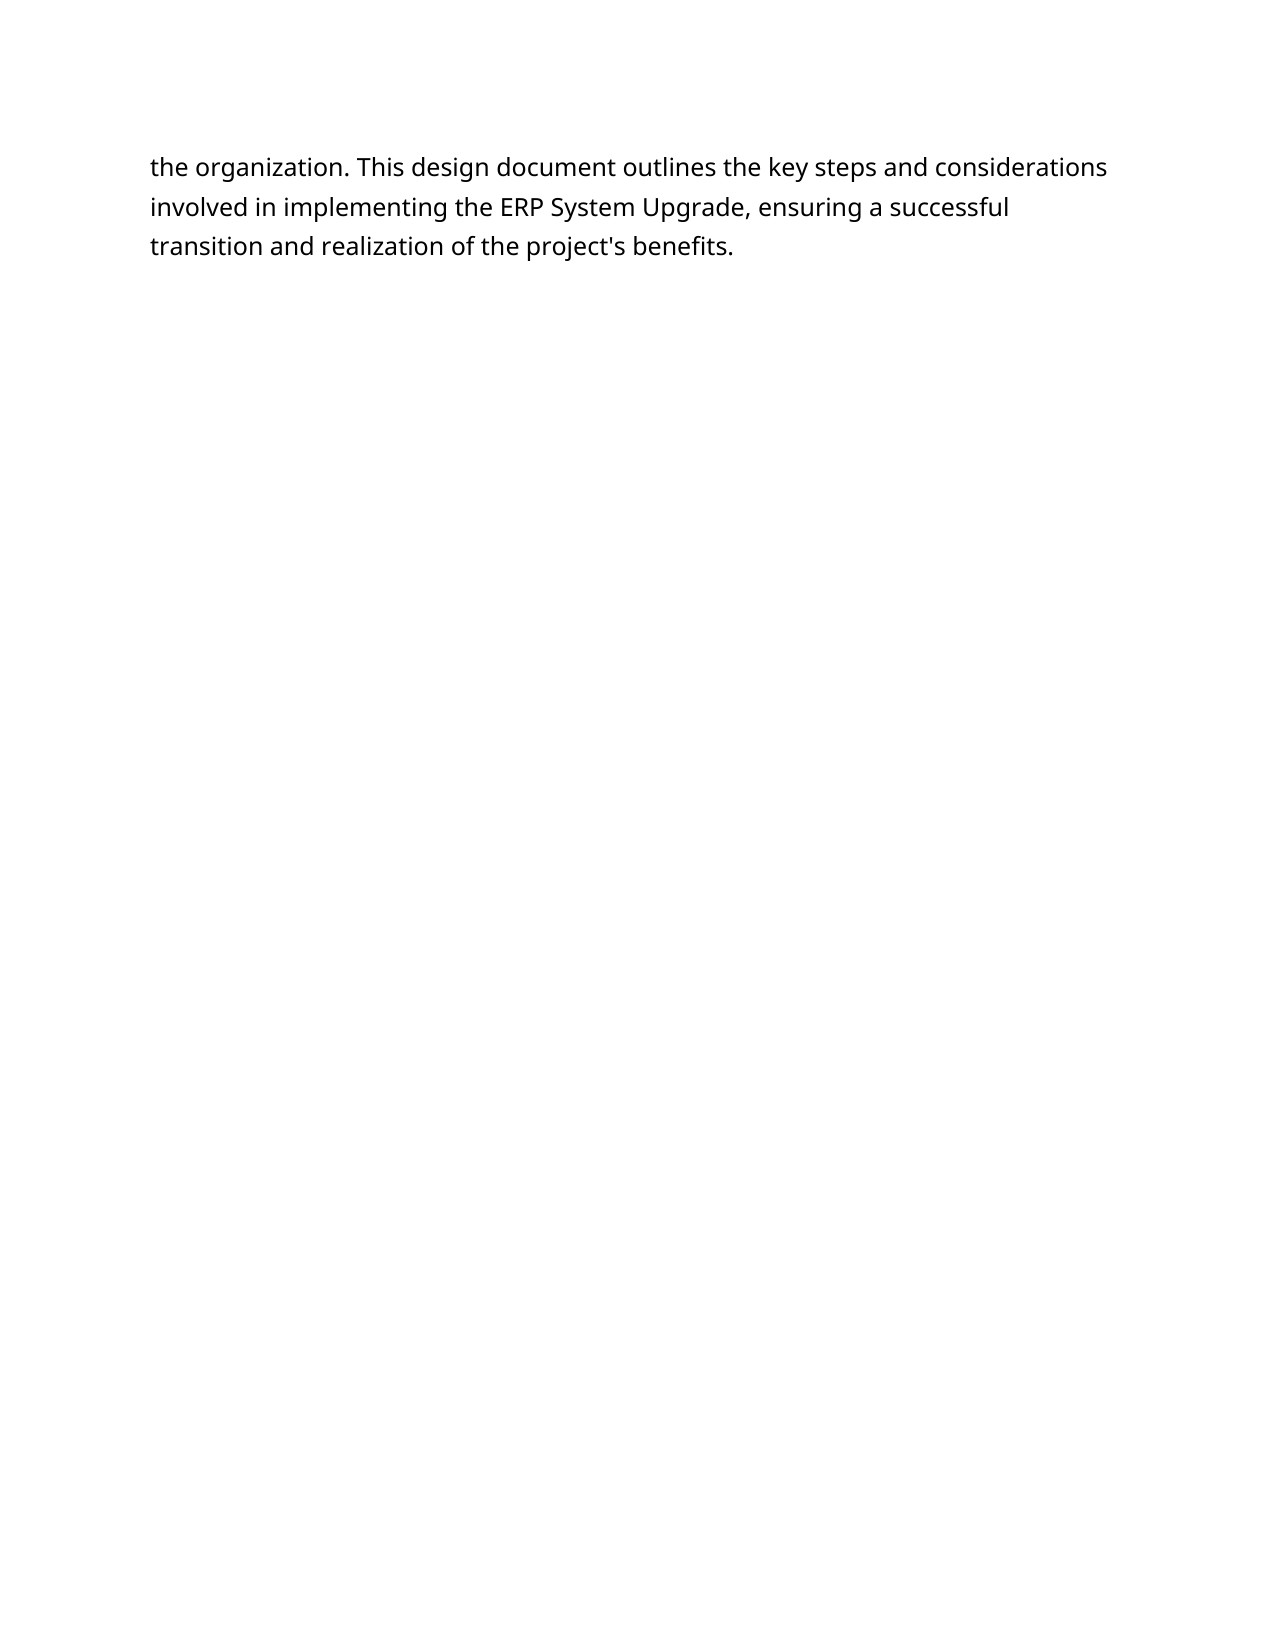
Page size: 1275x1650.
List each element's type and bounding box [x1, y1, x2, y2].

text [150, 150, 1125, 263]
